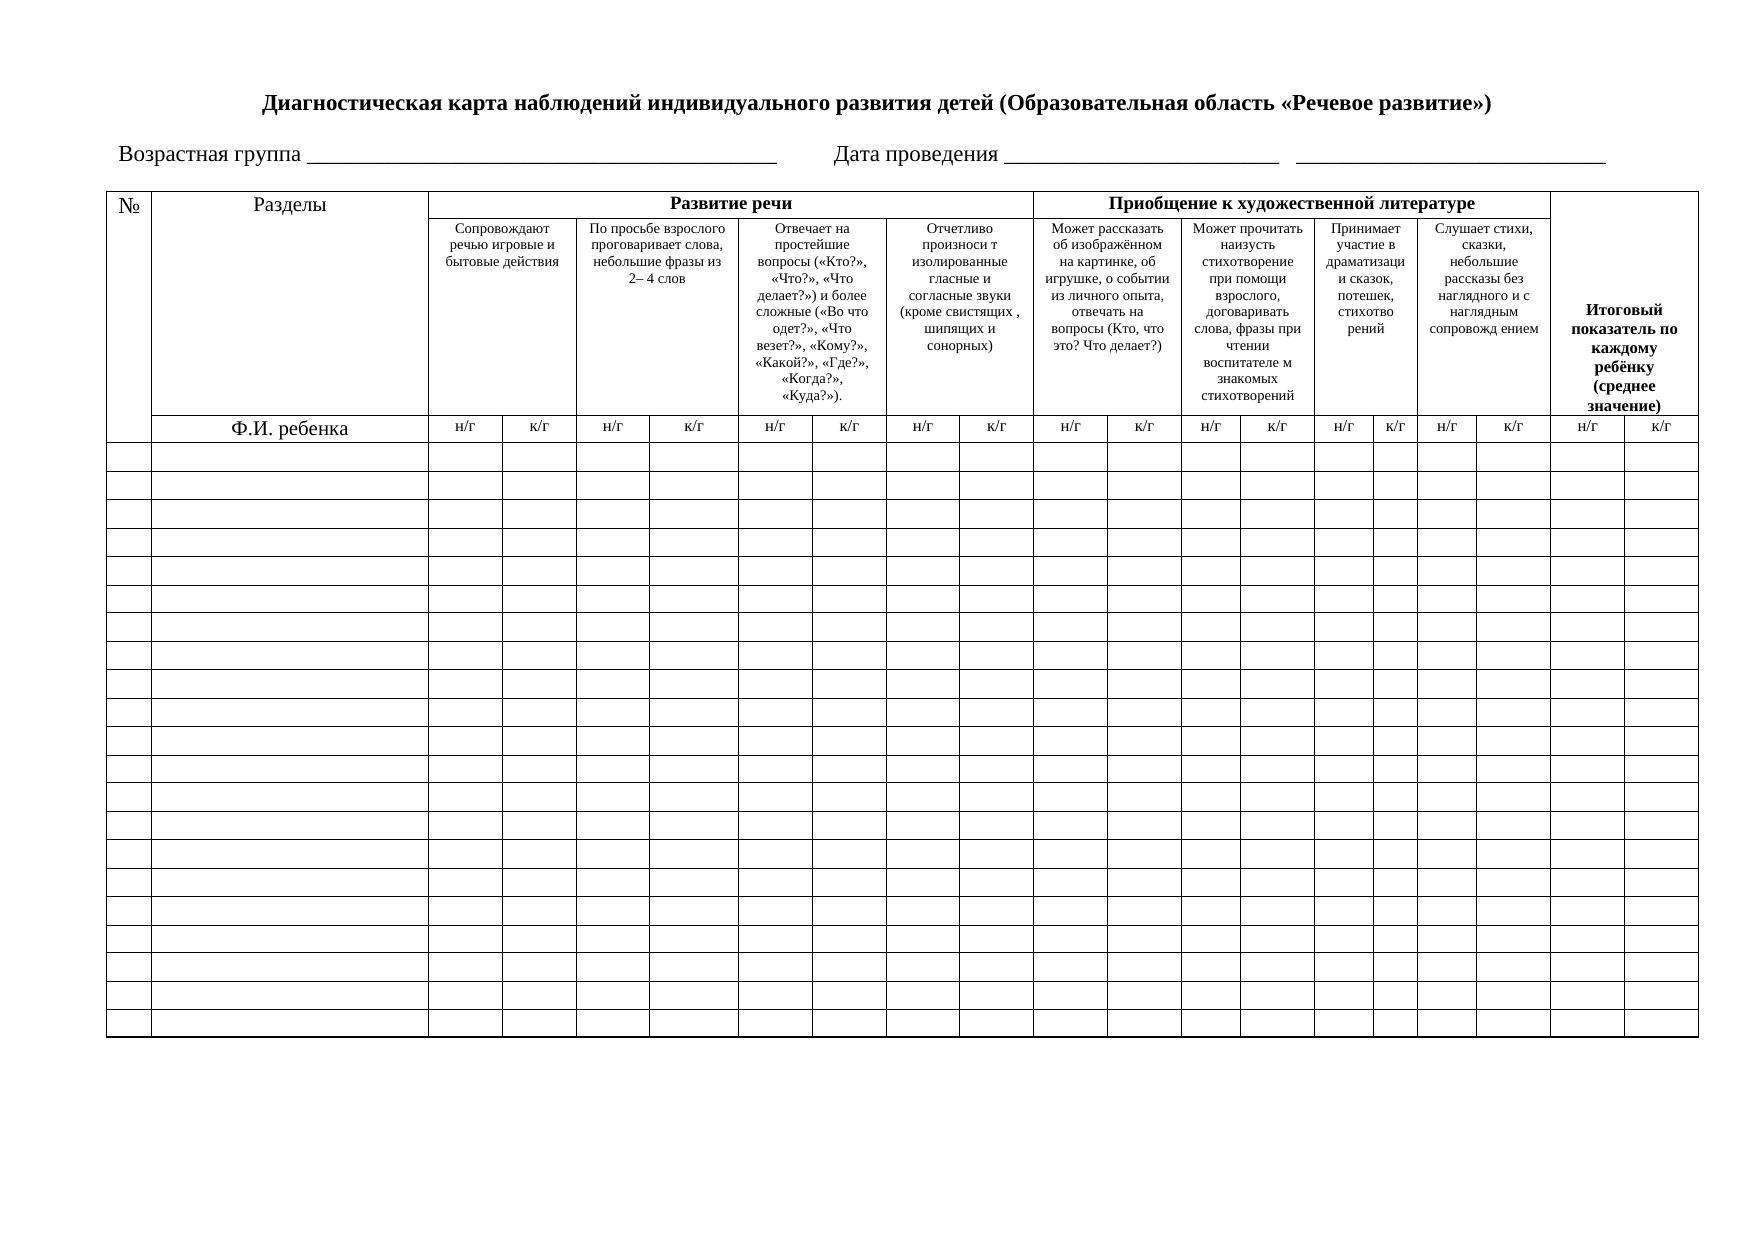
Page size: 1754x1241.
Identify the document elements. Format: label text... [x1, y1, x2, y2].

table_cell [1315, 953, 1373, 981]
table_cell н/г [1551, 416, 1624, 442]
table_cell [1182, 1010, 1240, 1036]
table_cell [1241, 642, 1314, 669]
table_cell [960, 500, 1033, 528]
table_cell [887, 642, 959, 669]
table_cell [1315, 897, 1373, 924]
table_cell [1551, 613, 1624, 641]
table_cell к/г [1241, 416, 1314, 442]
table_header Развитие речи [429, 192, 1033, 218]
table_cell [1625, 586, 1698, 612]
table_cell [1625, 783, 1698, 811]
table_cell [152, 613, 428, 641]
table_cell [1182, 529, 1240, 556]
table_cell [429, 586, 502, 612]
table_cell [577, 642, 649, 669]
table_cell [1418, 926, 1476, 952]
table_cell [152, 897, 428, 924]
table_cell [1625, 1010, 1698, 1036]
table_cell [739, 869, 812, 896]
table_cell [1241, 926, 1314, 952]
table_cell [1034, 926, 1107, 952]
table_cell н/г [429, 416, 502, 442]
table_cell [887, 670, 959, 698]
table_cell [1551, 699, 1624, 726]
table_cell Отчетливо произноси т изолированные гласные и согласные звуки (кроме свистящих , шипящих и сонорных) [887, 219, 1033, 414]
table_cell [1374, 812, 1417, 839]
table_cell [739, 670, 812, 698]
table_cell [107, 472, 151, 499]
table_cell [1418, 699, 1476, 726]
table_cell [503, 840, 576, 868]
table_cell [887, 756, 959, 782]
table_cell [960, 756, 1033, 782]
table_cell [1241, 727, 1314, 754]
table_cell [107, 699, 151, 726]
table_cell [1418, 670, 1476, 698]
table_cell [1182, 756, 1240, 782]
table_cell [1108, 472, 1181, 499]
table_cell [887, 869, 959, 896]
table_cell [1034, 670, 1107, 698]
table_cell [1034, 840, 1107, 868]
table_cell [739, 727, 812, 754]
table_cell [650, 869, 738, 896]
table_cell [887, 840, 959, 868]
table_cell Может рассказать об изображённом на картинке, об игрушке, о событии из личного опыта, отвечать на вопросы (Кто, что это? Что делает?) [1034, 219, 1181, 414]
table_cell [650, 812, 738, 839]
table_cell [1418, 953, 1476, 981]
table_cell [813, 756, 886, 782]
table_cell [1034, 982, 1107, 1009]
table_cell [107, 586, 151, 612]
table_cell [887, 699, 959, 726]
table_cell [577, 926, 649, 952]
table_cell [1108, 557, 1181, 584]
table_cell [1108, 670, 1181, 698]
table_cell [152, 727, 428, 754]
table_cell [1182, 869, 1240, 896]
table_cell [1477, 670, 1550, 698]
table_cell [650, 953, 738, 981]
table_cell [429, 840, 502, 868]
table_cell [1477, 613, 1550, 641]
table_cell [429, 613, 502, 641]
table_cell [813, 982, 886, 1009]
table_cell [1551, 670, 1624, 698]
table_cell [650, 443, 738, 471]
table_cell [503, 642, 576, 669]
table_cell [1374, 642, 1417, 669]
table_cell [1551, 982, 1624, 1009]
table_cell [1108, 699, 1181, 726]
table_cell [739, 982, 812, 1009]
table_cell [1374, 727, 1417, 754]
table_cell [1477, 840, 1550, 868]
table_cell [1418, 840, 1476, 868]
table_cell [503, 529, 576, 556]
table_cell [1034, 642, 1107, 669]
table_cell [1241, 812, 1314, 839]
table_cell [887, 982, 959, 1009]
table_cell [1418, 642, 1476, 669]
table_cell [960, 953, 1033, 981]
table_cell [429, 783, 502, 811]
table_cell [429, 699, 502, 726]
table_cell [1315, 840, 1373, 868]
table_cell [1551, 642, 1624, 669]
table_cell [1182, 727, 1240, 754]
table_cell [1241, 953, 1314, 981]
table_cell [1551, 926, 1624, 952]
table_cell [1551, 500, 1624, 528]
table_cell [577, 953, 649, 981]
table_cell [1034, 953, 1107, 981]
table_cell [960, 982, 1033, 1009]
table_cell [577, 443, 649, 471]
table_cell [887, 443, 959, 471]
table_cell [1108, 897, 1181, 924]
table_cell [1625, 472, 1698, 499]
table_cell [813, 529, 886, 556]
table_cell [1182, 613, 1240, 641]
table_cell н/г [739, 416, 812, 442]
table_cell [1315, 500, 1373, 528]
table_cell [429, 869, 502, 896]
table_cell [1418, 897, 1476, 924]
table_cell [1241, 443, 1314, 471]
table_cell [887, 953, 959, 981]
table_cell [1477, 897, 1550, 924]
table_cell [887, 613, 959, 641]
table_cell [152, 783, 428, 811]
table_cell [152, 642, 428, 669]
table_cell [1374, 756, 1417, 782]
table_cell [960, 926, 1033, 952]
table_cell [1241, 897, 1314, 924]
table_cell [960, 869, 1033, 896]
table_cell [1182, 443, 1240, 471]
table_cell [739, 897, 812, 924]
table_cell [960, 670, 1033, 698]
table_cell [1034, 613, 1107, 641]
table_cell [1477, 472, 1550, 499]
table_cell [1315, 642, 1373, 669]
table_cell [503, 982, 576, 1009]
table_cell [739, 472, 812, 499]
table_cell [1551, 586, 1624, 612]
table_cell [1034, 783, 1107, 811]
table_cell [577, 557, 649, 584]
table_cell [1418, 869, 1476, 896]
table_cell [429, 529, 502, 556]
table_cell [1315, 586, 1373, 612]
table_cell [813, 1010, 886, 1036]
table_cell [1241, 500, 1314, 528]
table_cell [1108, 812, 1181, 839]
table_cell [577, 529, 649, 556]
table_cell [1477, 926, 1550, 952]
table_cell [813, 670, 886, 698]
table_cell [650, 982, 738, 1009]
table_cell [739, 586, 812, 612]
table_cell [1477, 642, 1550, 669]
table_cell [1108, 840, 1181, 868]
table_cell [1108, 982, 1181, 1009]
table_cell [1241, 529, 1314, 556]
table_cell [1034, 727, 1107, 754]
table_cell [577, 586, 649, 612]
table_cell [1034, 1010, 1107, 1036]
table_cell [577, 727, 649, 754]
table_cell [1034, 443, 1107, 471]
table_cell [960, 443, 1033, 471]
table_cell [1625, 869, 1698, 896]
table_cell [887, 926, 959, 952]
table_cell [1477, 586, 1550, 612]
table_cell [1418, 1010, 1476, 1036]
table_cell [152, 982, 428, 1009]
table_cell [1182, 557, 1240, 584]
table_cell [1625, 840, 1698, 868]
table_cell [739, 783, 812, 811]
table_cell [1374, 529, 1417, 556]
table_cell [503, 670, 576, 698]
table_cell [577, 756, 649, 782]
table_cell [1418, 472, 1476, 499]
table_cell [1315, 699, 1373, 726]
table_cell н/г [1418, 416, 1476, 442]
table_cell Слушает стихи, сказки, небольшие рассказы без наглядного и с наглядным сопровожд ением [1418, 219, 1550, 414]
table_cell [1551, 557, 1624, 584]
table_cell к/г [813, 416, 886, 442]
table_cell [503, 783, 576, 811]
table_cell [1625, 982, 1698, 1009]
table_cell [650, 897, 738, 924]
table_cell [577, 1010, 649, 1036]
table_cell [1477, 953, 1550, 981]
table_cell [429, 557, 502, 584]
table_cell [1477, 443, 1550, 471]
table_cell [107, 500, 151, 528]
table_cell [650, 840, 738, 868]
table_cell [577, 670, 649, 698]
table_cell [1034, 869, 1107, 896]
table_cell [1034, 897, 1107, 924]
table_cell [739, 529, 812, 556]
table_cell [429, 727, 502, 754]
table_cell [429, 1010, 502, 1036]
table_cell [1315, 869, 1373, 896]
table_cell [1182, 783, 1240, 811]
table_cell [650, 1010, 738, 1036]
table_cell [1625, 500, 1698, 528]
table_cell [1374, 472, 1417, 499]
table_cell [813, 869, 886, 896]
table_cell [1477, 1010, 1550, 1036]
table_cell [1551, 472, 1624, 499]
table_cell [1374, 613, 1417, 641]
table_cell [650, 670, 738, 698]
table_cell [503, 756, 576, 782]
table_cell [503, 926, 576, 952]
table_cell [152, 586, 428, 612]
table_cell [152, 699, 428, 726]
table_cell [1418, 727, 1476, 754]
table_cell [107, 869, 151, 896]
table_cell [1418, 557, 1476, 584]
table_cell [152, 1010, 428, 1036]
table_cell к/г [503, 416, 576, 442]
table_cell [503, 727, 576, 754]
table_header № [107, 192, 151, 442]
table_cell [813, 586, 886, 612]
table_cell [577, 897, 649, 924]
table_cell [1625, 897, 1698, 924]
table_cell [650, 699, 738, 726]
table_cell [503, 699, 576, 726]
table_cell [960, 840, 1033, 868]
table_cell [1477, 699, 1550, 726]
table_cell [887, 472, 959, 499]
table_cell [429, 443, 502, 471]
table_cell [960, 529, 1033, 556]
table_cell [1418, 783, 1476, 811]
table_cell [1374, 783, 1417, 811]
table_cell [1477, 812, 1550, 839]
table_cell [739, 557, 812, 584]
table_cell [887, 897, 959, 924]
table_cell [1182, 840, 1240, 868]
table_cell [1625, 756, 1698, 782]
table_cell По просьбе взрослого проговаривает слова, небольшие фразы из 2– 4 слов [577, 219, 738, 414]
table_cell [739, 613, 812, 641]
table_cell [1108, 783, 1181, 811]
table_cell [107, 727, 151, 754]
table_cell [152, 443, 428, 471]
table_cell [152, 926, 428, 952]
table_cell [429, 500, 502, 528]
table_cell [1625, 529, 1698, 556]
table_cell [152, 529, 428, 556]
table_cell [107, 443, 151, 471]
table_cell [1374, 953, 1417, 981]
table_cell [1108, 869, 1181, 896]
table_cell [577, 840, 649, 868]
table_cell [1551, 812, 1624, 839]
table_cell [1034, 756, 1107, 782]
table_cell [503, 869, 576, 896]
table_cell [1241, 783, 1314, 811]
table_cell [650, 557, 738, 584]
table_cell [650, 586, 738, 612]
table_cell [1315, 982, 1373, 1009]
table_cell Отвечает на простейшие вопросы («Кто?», «Что?», «Что делает?») и более сложные («Во что одет?», «Что везет?», «Кому?», «Какой?», «Где?», «Когда?», «Куда?»). [739, 219, 886, 414]
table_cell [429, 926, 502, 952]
table_cell Ф.И. ребенка [152, 416, 428, 442]
table_cell [152, 869, 428, 896]
table_cell [1182, 472, 1240, 499]
table_cell [1315, 670, 1373, 698]
table_cell [429, 642, 502, 669]
table_cell [107, 557, 151, 584]
table_cell [1374, 869, 1417, 896]
table_cell к/г [1625, 416, 1698, 442]
table_cell [1241, 869, 1314, 896]
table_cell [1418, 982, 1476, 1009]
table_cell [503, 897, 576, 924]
table_cell [1315, 727, 1373, 754]
table_cell [1418, 613, 1476, 641]
table_cell [107, 840, 151, 868]
table_cell [1418, 500, 1476, 528]
table_cell [960, 586, 1033, 612]
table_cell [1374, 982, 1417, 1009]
table_cell к/г [960, 416, 1033, 442]
table_cell [1551, 756, 1624, 782]
table_cell [577, 812, 649, 839]
table_cell [1034, 557, 1107, 584]
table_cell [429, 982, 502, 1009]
table_cell [503, 586, 576, 612]
table_cell [960, 613, 1033, 641]
table_cell [739, 812, 812, 839]
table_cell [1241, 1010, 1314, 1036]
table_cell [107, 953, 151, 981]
table_cell [1418, 586, 1476, 612]
table_cell [152, 812, 428, 839]
table_cell [107, 670, 151, 698]
table_cell [650, 472, 738, 499]
table_cell [1108, 613, 1181, 641]
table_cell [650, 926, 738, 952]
table_cell [813, 500, 886, 528]
table_cell [650, 500, 738, 528]
table_cell [1625, 557, 1698, 584]
table_cell [1418, 529, 1476, 556]
table_cell [1551, 869, 1624, 896]
table_cell [152, 500, 428, 528]
table_cell [960, 727, 1033, 754]
table_cell [1551, 727, 1624, 754]
table_cell [107, 613, 151, 641]
table_cell [1182, 699, 1240, 726]
table_cell [1108, 756, 1181, 782]
table_cell [960, 812, 1033, 839]
table_cell [960, 557, 1033, 584]
table_cell [887, 783, 959, 811]
table_cell [1108, 500, 1181, 528]
table_cell н/г [577, 416, 649, 442]
table_cell [577, 472, 649, 499]
table_cell [1182, 586, 1240, 612]
table_cell [1108, 586, 1181, 612]
table_cell [429, 472, 502, 499]
table_cell [813, 443, 886, 471]
table_cell [739, 642, 812, 669]
table_cell [1034, 500, 1107, 528]
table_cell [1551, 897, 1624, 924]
table_cell [813, 812, 886, 839]
table_cell [1477, 727, 1550, 754]
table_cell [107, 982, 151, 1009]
table_header Приобщение к художественной литературе [1034, 192, 1550, 218]
table_cell [577, 699, 649, 726]
table_cell [960, 783, 1033, 811]
table_cell [1108, 529, 1181, 556]
table_cell [739, 756, 812, 782]
table_cell [650, 613, 738, 641]
table_cell [1241, 586, 1314, 612]
table_cell [813, 472, 886, 499]
table_cell [152, 472, 428, 499]
table_cell [1625, 670, 1698, 698]
table_cell [1108, 727, 1181, 754]
table_cell [1241, 472, 1314, 499]
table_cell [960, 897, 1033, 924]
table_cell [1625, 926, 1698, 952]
table_cell [107, 642, 151, 669]
table_cell [1374, 699, 1417, 726]
table_cell [1374, 586, 1417, 612]
table_cell к/г [650, 416, 738, 442]
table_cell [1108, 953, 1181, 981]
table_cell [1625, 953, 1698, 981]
table_cell [1374, 443, 1417, 471]
table_cell [1315, 529, 1373, 556]
table_cell н/г [887, 416, 959, 442]
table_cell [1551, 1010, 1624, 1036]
table_cell [1315, 443, 1373, 471]
table_cell [960, 472, 1033, 499]
table_cell Может прочитать наизусть стихотворение при помощи взрослого, договаривать слова, фразы при чтении воспитателе м знакомых стихотворений [1182, 219, 1314, 414]
table_cell [1477, 529, 1550, 556]
table_cell [1241, 756, 1314, 782]
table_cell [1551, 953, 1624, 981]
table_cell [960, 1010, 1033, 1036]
table_cell [739, 840, 812, 868]
table_cell [1625, 443, 1698, 471]
table_cell [503, 557, 576, 584]
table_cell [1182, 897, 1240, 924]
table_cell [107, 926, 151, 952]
text Возрастная группа _________________________________________ Дата проведения ________________________ ___________________________ [118, 140, 1636, 166]
table_cell [107, 812, 151, 839]
table_cell [813, 783, 886, 811]
table_cell [813, 642, 886, 669]
table_cell [1241, 613, 1314, 641]
table_cell [1418, 756, 1476, 782]
table_cell [813, 699, 886, 726]
text Диагностическая карта наблюдений индивидуального развития детей (Образовательная область «Речевое развитие») [118, 89, 1636, 115]
table_cell [650, 529, 738, 556]
table_cell [1034, 472, 1107, 499]
table_cell [1551, 783, 1624, 811]
table_cell [813, 557, 886, 584]
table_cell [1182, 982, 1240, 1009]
table_cell [813, 840, 886, 868]
table_cell [1625, 727, 1698, 754]
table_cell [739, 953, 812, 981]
table_cell [1418, 443, 1476, 471]
table_cell [577, 869, 649, 896]
table_cell [1315, 557, 1373, 584]
table_cell [1241, 840, 1314, 868]
table_cell [503, 472, 576, 499]
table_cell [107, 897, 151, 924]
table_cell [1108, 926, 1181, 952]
table_header Итоговый показатель по каждому ребёнку (среднее значение) [1551, 192, 1698, 414]
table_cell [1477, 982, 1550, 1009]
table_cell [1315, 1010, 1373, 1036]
table_cell [152, 557, 428, 584]
table_cell [887, 812, 959, 839]
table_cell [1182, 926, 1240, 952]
table_cell к/г [1477, 416, 1550, 442]
table_cell [107, 756, 151, 782]
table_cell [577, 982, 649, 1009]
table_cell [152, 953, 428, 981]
table_cell [503, 443, 576, 471]
table_cell [813, 613, 886, 641]
table_cell [1374, 557, 1417, 584]
table_cell [503, 812, 576, 839]
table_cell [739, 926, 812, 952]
table_cell [1374, 840, 1417, 868]
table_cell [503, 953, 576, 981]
table_cell [1625, 812, 1698, 839]
table_cell [887, 727, 959, 754]
table_cell [1182, 642, 1240, 669]
table_cell [1241, 699, 1314, 726]
table_cell [1182, 500, 1240, 528]
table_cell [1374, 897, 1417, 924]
table_cell [1182, 670, 1240, 698]
table_cell [1477, 756, 1550, 782]
table_cell [1625, 642, 1698, 669]
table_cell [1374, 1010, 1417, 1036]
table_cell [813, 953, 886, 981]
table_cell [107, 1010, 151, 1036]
table_cell [650, 727, 738, 754]
table_cell н/г [1182, 416, 1240, 442]
table_cell [1625, 699, 1698, 726]
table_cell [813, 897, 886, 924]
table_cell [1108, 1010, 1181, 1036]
table_cell [1034, 529, 1107, 556]
table_cell [577, 613, 649, 641]
table_cell [429, 756, 502, 782]
table_cell [1551, 840, 1624, 868]
table_cell [739, 443, 812, 471]
table_cell [577, 783, 649, 811]
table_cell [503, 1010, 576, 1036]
table_cell к/г [1374, 416, 1417, 442]
table_cell Сопровождают речью игровые и бытовые действия [429, 219, 576, 414]
table_cell [650, 756, 738, 782]
table_cell [1477, 783, 1550, 811]
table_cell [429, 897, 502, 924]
table_cell [813, 727, 886, 754]
table_cell [1374, 670, 1417, 698]
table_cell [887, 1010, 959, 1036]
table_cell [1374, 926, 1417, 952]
table_cell [1315, 783, 1373, 811]
table_cell [1315, 472, 1373, 499]
table_cell [152, 670, 428, 698]
table_cell [1477, 500, 1550, 528]
table_cell [739, 699, 812, 726]
table_cell [1625, 613, 1698, 641]
table_cell [429, 812, 502, 839]
table_cell [887, 529, 959, 556]
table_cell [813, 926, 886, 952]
table_cell [1241, 670, 1314, 698]
table_cell [503, 613, 576, 641]
table_cell Принимает участие в драматизации сказок, потешек, стихотво рений [1315, 219, 1417, 414]
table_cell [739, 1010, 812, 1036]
table_cell [1477, 557, 1550, 584]
table_cell к/г [1108, 416, 1181, 442]
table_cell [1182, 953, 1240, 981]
table_cell [1315, 613, 1373, 641]
table_cell [577, 500, 649, 528]
table_cell [887, 586, 959, 612]
table_cell [1182, 812, 1240, 839]
table_header Разделы [152, 192, 428, 414]
table_cell [960, 699, 1033, 726]
table_cell [1034, 586, 1107, 612]
table_cell [152, 756, 428, 782]
table_cell [650, 783, 738, 811]
table_cell [1034, 699, 1107, 726]
table_cell [887, 500, 959, 528]
table_cell [739, 500, 812, 528]
table_cell [650, 642, 738, 669]
table_cell [1315, 756, 1373, 782]
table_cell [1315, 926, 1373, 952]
table_cell [887, 557, 959, 584]
table_cell [503, 500, 576, 528]
table_cell н/г [1034, 416, 1107, 442]
table_cell [429, 670, 502, 698]
table_cell [1551, 443, 1624, 471]
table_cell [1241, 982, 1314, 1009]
table_cell [152, 840, 428, 868]
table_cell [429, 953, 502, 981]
table_cell [1241, 557, 1314, 584]
table_cell [1551, 529, 1624, 556]
table_cell [1315, 812, 1373, 839]
table_cell [1477, 869, 1550, 896]
table_cell [1418, 812, 1476, 839]
table_cell [960, 642, 1033, 669]
table_cell н/г [1315, 416, 1373, 442]
table_cell [107, 783, 151, 811]
table_cell [107, 529, 151, 556]
table_cell [1034, 812, 1107, 839]
table_cell [1108, 642, 1181, 669]
table_cell [1374, 500, 1417, 528]
table_cell [1108, 443, 1181, 471]
